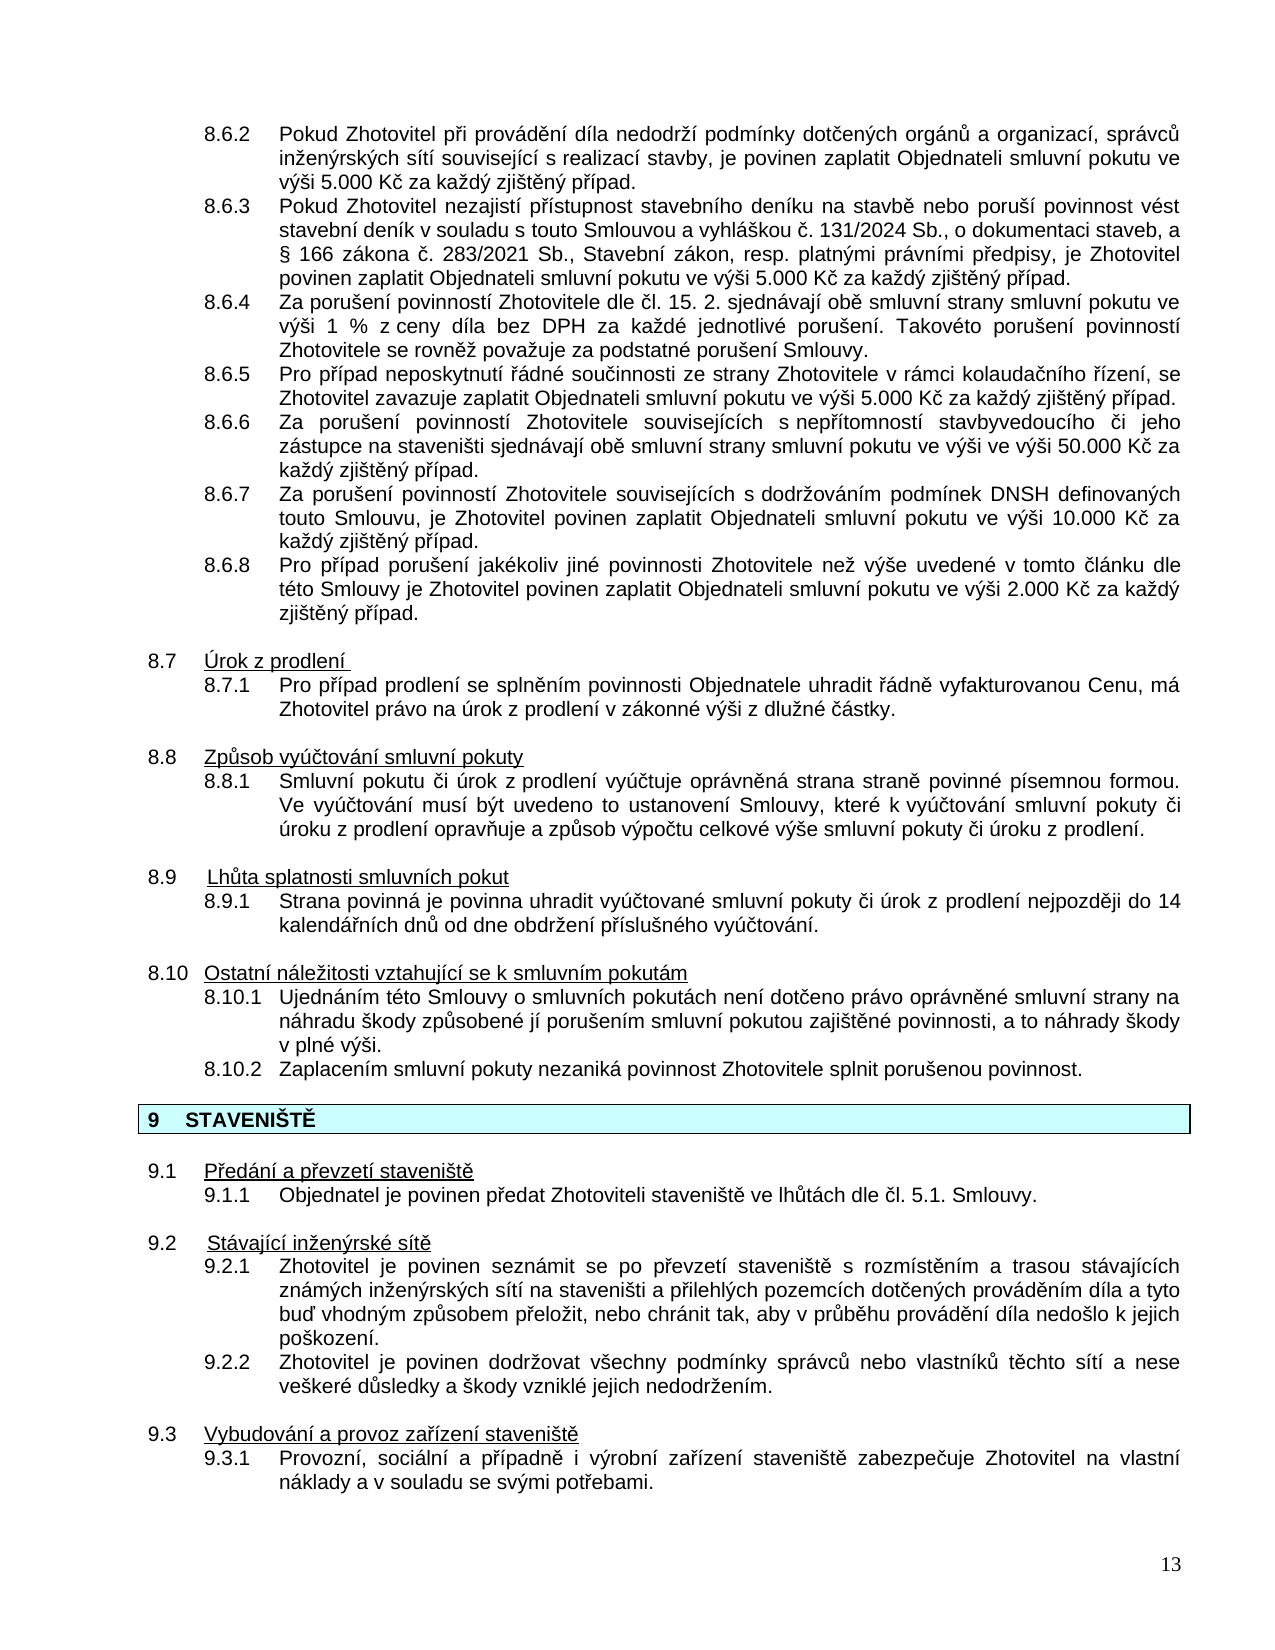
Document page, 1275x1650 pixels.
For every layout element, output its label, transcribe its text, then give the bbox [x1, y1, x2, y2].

list Ujednáním této Smlouvy o smluvních pokutách není dotčeno právo oprávněné smluvní strany na náhradu škody způsobené jí porušením smluvní pokutou zajištěné povinnosti, a to náhrady škody v plné výši. [204, 984, 1181, 1056]
list Smluvní pokutu či úrok z prodlení vyúčtuje oprávněná strana straně povinné písemnou formou. Ve vyúčtování musí být uvedeno to ustanovení Smlouvy, které k vyúčtování smluvní pokuty či úroku z prodlení opravňuje a způsob výpočtu celkové výše smluvní pokuty či úroku z prodlení. [204, 769, 1181, 841]
list Způsob vyúčtování smluvní pokuty [148, 745, 1181, 769]
list Pokud Zhotovitel při provádění díla nedodrží podmínky dotčených orgánů a organizací, správců inženýrských sítí související s realizací stavby, je povinen zaplatit Objednateli smluvní pokutu ve výši 5.000 Kč za každý zjištěný případ. [204, 122, 1181, 194]
list Zhotovitel je povinen seznámit se po převzetí staveniště s rozmístěním a trasou stávajících známých inženýrských sítí na staveništi a přilehlých pozemcích dotčených prováděním díla a tyto buď vhodným způsobem přeložit, nebo chránit tak, aby v průběhu provádění díla nedošlo k jejich poškození. [204, 1254, 1181, 1350]
list Předání a převzetí staveniště [148, 1158, 1181, 1182]
list Pro případ prodlení se splněním povinnosti Objednatele uhradit řádně vyfakturovanou Cenu, má Zhotovitel právo na úrok z prodlení v zákonné výši z dlužné částky. [204, 673, 1181, 721]
list Pokud Zhotovitel nezajistí přístupnost stavebního deníku na stavbě nebo poruší povinnost vést stavební deník v souladu s touto Smlouvou a vyhláškou č. 131/2024 Sb., o dokumentaci staveb, a § 166 zákona č. 283/2021 Sb., Stavební zákon, resp. platnými právními předpisy, je Zhotovitel povinen zaplatit Objednateli smluvní pokutu ve výši 5.000 Kč za každý zjištěný případ. [204, 194, 1181, 290]
list Objednatel je povinen předat Zhotoviteli staveniště ve lhůtách dle čl. 5.1. Smlouvy. [204, 1182, 1181, 1206]
list Za porušení povinností Zhotovitele dle čl. 15. 2. sjednávají obě smluvní strany smluvní pokutu ve výši 1 % z ceny díla bez DPH za každé jednotlivé porušení. Takovéto porušení povinností Zhotovitele se rovněž považuje za podstatné porušení Smlouvy. [204, 290, 1181, 362]
list Za porušení povinností Zhotovitele souvisejících s nepřítomností stavbyvedoucího či jeho zástupce na staveništi sjednávají obě smluvní strany smluvní pokutu ve výši ve výši 50.000 Kč za každý zjištěný případ. [204, 409, 1181, 481]
list Ostatní náležitosti vztahující se k smluvním pokutám [148, 961, 1181, 984]
list Stávající inženýrské sítě [148, 1230, 1181, 1254]
list Vybudování a provoz zařízení staveniště [148, 1422, 1181, 1446]
list Strana povinná je povinna uhradit vyúčtované smluvní pokuty či úrok z prodlení nejpozději do 14 kalendářních dnů od dne obdržení příslušného vyúčtování. [204, 889, 1181, 937]
list Za porušení povinností Zhotovitele souvisejících s dodržováním podmínek DNSH definovaných touto Smlouvu, je Zhotovitel povinen zaplatit Objednateli smluvní pokutu ve výši 10.000 Kč za každý zjištěný případ. [204, 481, 1181, 553]
list Zaplacením smluvní pokuty nezaniká povinnost Zhotovitele splnit porušenou povinnost. [204, 1056, 1181, 1080]
list Úrok z prodlení [148, 649, 1181, 673]
list Zhotovitel je povinen dodržovat všechny podmínky správců nebo vlastníků těchto sítí a nese veškeré důsledky a škody vzniklé jejich nedodržením. [204, 1350, 1181, 1398]
list Pro případ neposkytnutí řádné součinnosti ze strany Zhotovitele v rámci kolaudačního řízení, se Zhotovitel zavazuje zaplatit Objednateli smluvní pokutu ve výši 5.000 Kč za každý zjištěný případ. [204, 362, 1181, 409]
list Staveniště [139, 1105, 1189, 1133]
list Pro případ porušení jakékoliv jiné povinnosti Zhotovitele než výše uvedené v tomto článku dle této Smlouvy je Zhotovitel povinen zaplatit Objednateli smluvní pokutu ve výši 2.000 Kč za každý zjištěný případ. [204, 553, 1181, 625]
list Provozní, sociální a případně i výrobní zařízení staveniště zabezpečuje Zhotovitel na vlastní náklady a v souladu se svými potřebami. [204, 1446, 1181, 1494]
list Lhůta splatnosti smluvních pokut [148, 865, 1181, 889]
